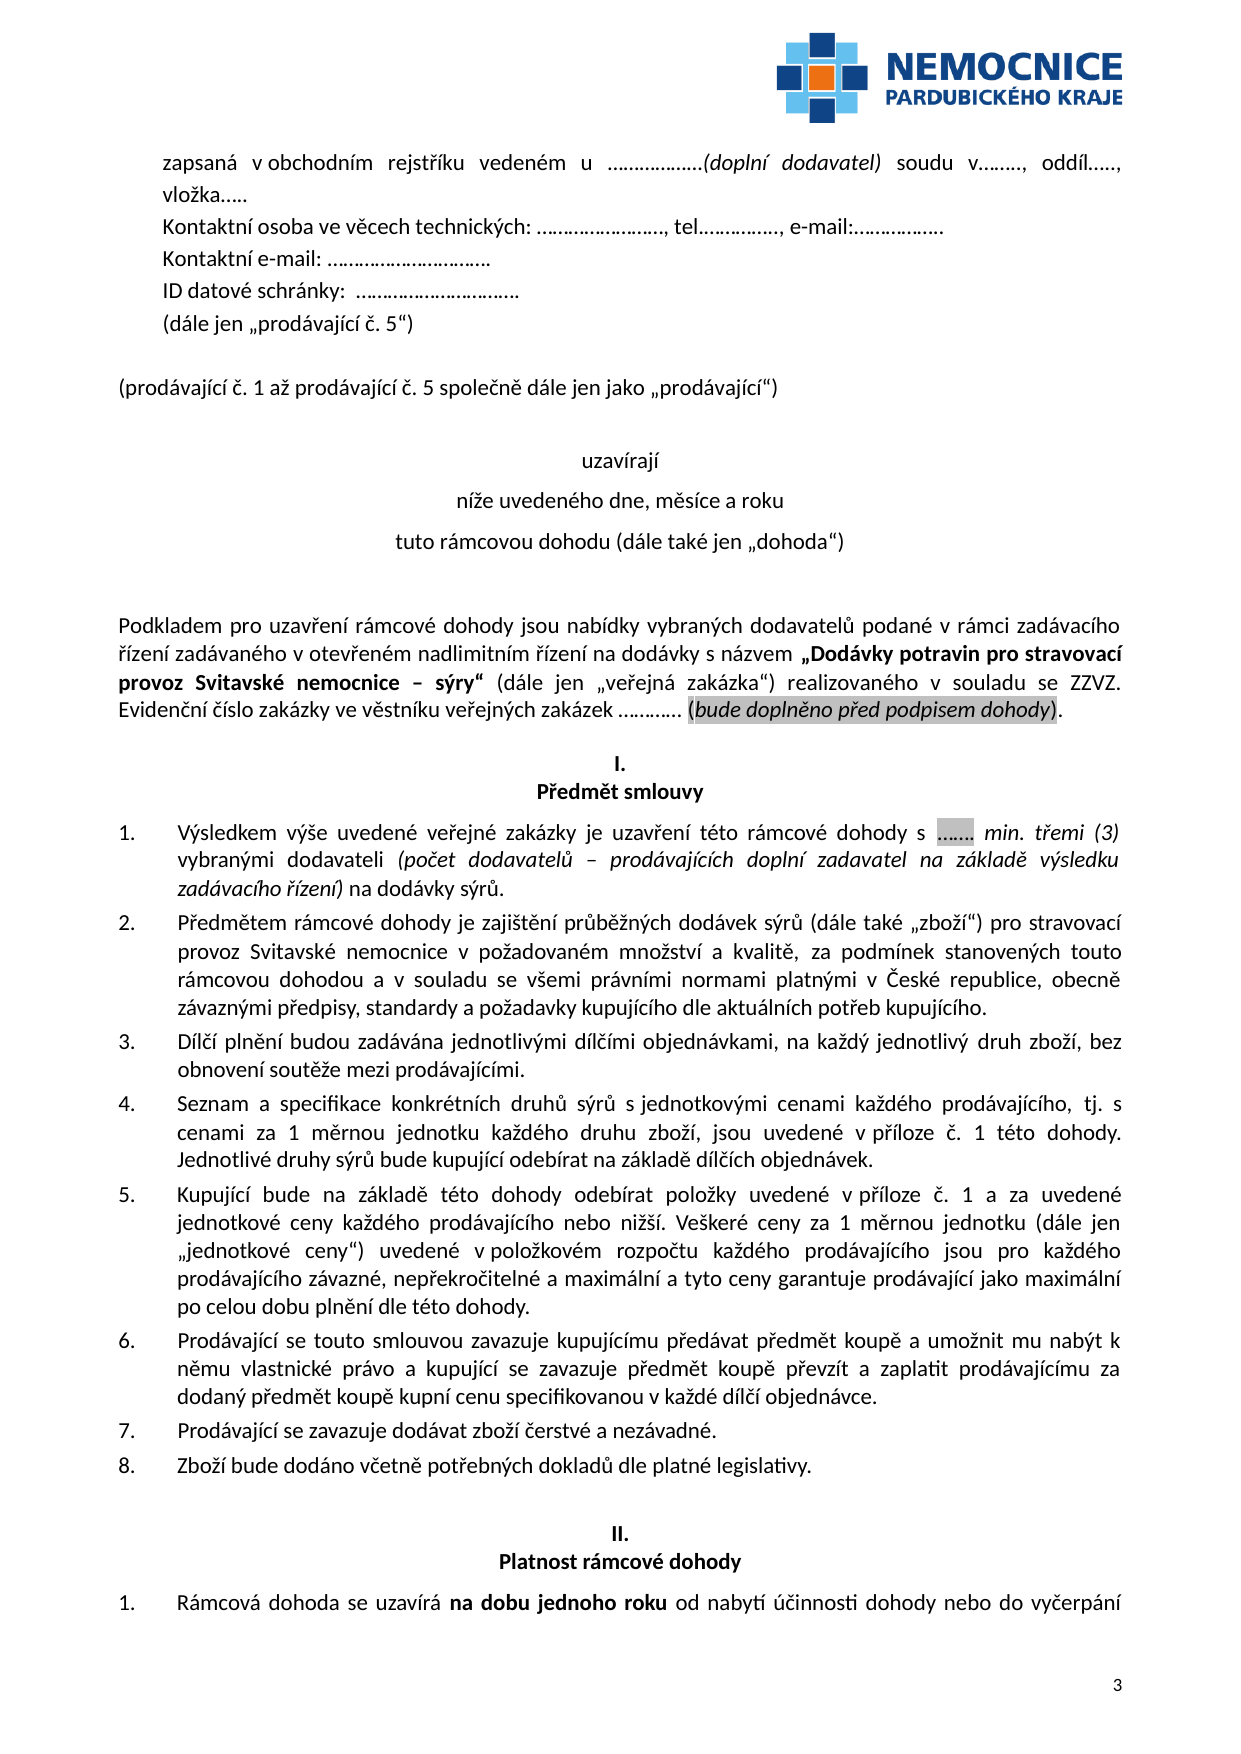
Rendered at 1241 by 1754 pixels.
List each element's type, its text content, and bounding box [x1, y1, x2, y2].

text (prodávající č. 1 až prodávající č. 5 společně dále jen jako „prodávající“) [118, 373, 1122, 401]
text ID datové schránky: …………………………. [162, 276, 1122, 304]
subtitle uzavírají [118, 446, 1122, 474]
text 7. Prodávající se zavazuje dodávat zboží čerstvé a nezávadné. [118, 1417, 1122, 1444]
text I. [118, 749, 1122, 777]
text 4. Seznam a specifikace konkrétních druhů sýrů s jednotkovými cenami každého prodávajícího, tj. s cenami za 1 měrnou jednotku každého druhu zboží, jsou uvedené v příloze č. 1 této dohody. Jednotlivé druhy sýrů bude kupující odebírat na základě dílčích objednávek. [118, 1089, 1122, 1174]
text II. [118, 1519, 1122, 1547]
text 6. Prodávající se touto smlouvou zavazuje kupujícímu předávat předmět koupě a umožnit mu nabýt k němu vlastnické právo a kupující se zavazuje předmět koupě převzít a zaplatit prodávajícímu za dodaný předmět koupě kupní cenu specifikovanou v každé dílčí objednávce. [118, 1326, 1122, 1410]
text Podkladem pro uzavření rámcové dohody jsou nabídky vybraných dodavatelů podané v rámci zadávacího řízení zadávaného v otevřeném nadlimitním řízení na dodávky s názvem „Dodávky potravin pro stravovací provoz Svitavské nemocnice – sýry“ (dále jen „veřejná zakázka“) realizovaného v souladu se ZZVZ. Evidenční číslo zakázky ve věstníku veřejných zakázek ………… (bude doplněno před podpisem dohody). [118, 612, 1122, 724]
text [118, 1588, 1122, 1616]
text 8. Zboží bude dodáno včetně potřebných dokladů dle platné legislativy. [118, 1451, 1122, 1479]
text zapsaná v obchodním rejstříku vedeném u ………………(doplní dodavatel) soudu v…….., oddíl….., vložka….. [162, 148, 1122, 208]
text Kontaktní e-mail: …………………………. [162, 244, 1122, 272]
list Předmětem rámcové dohody je zajištění průběžných dodávek sýrů (dále také „zboží“) pro stravovací provoz Svitavské nemocnice v požadovaném množství a kvalitě, za podmínek stanovených touto rámcovou dohodou a v souladu se všemi právními normami platnými v České republice, obecně závaznými předpisy, standardy a požadavky kupujícího dle aktuálních potřeb kupujícího. [118, 908, 1122, 1021]
text 5. Kupující bude na základě této dohody odebírat položky uvedené v příloze č. 1 a za uvedené jednotkové ceny každého prodávajícího nebo nižší. Veškeré ceny za 1 měrnou jednotku (dále jen „jednotkové ceny“) uvedené v položkovém rozpočtu každého prodávajícího jsou pro každého prodávajícího závazné, nepřekročitelné a maximální a tyto ceny garantuje prodávající jako maximální po celou dobu plnění dle této dohody. [118, 1180, 1122, 1320]
text Předmět smlouvy [118, 777, 1122, 805]
list Výsledkem výše uvedené veřejné zakázky je uzavření této rámcové dohody s ……. min. třemi (3) vybranými dodavateli (počet dodavatelů – prodávajících doplní zadavatel na základě výsledku zadávacího řízení) na dodávky sýrů. [118, 818, 1122, 902]
text Platnost rámcové dohody [118, 1547, 1122, 1575]
picture [775, 31, 1123, 124]
text Kontaktní osoba ve věcech technických: ……………………, tel.………….., e-mail:…………….. [162, 212, 1122, 240]
subtitle níže uvedeného dne, měsíce a roku [118, 486, 1122, 514]
list Dílčí plnění budou zadávána jednotlivými dílčími objednávkami, na každý jednotlivý druh zboží, bez obnovení soutěže mezi prodávajícími. [118, 1027, 1122, 1083]
subtitle tuto rámcovou dohodu (dále také jen „dohoda“) [118, 527, 1122, 555]
text (dále jen „prodávající č. 5“) [162, 309, 1122, 337]
